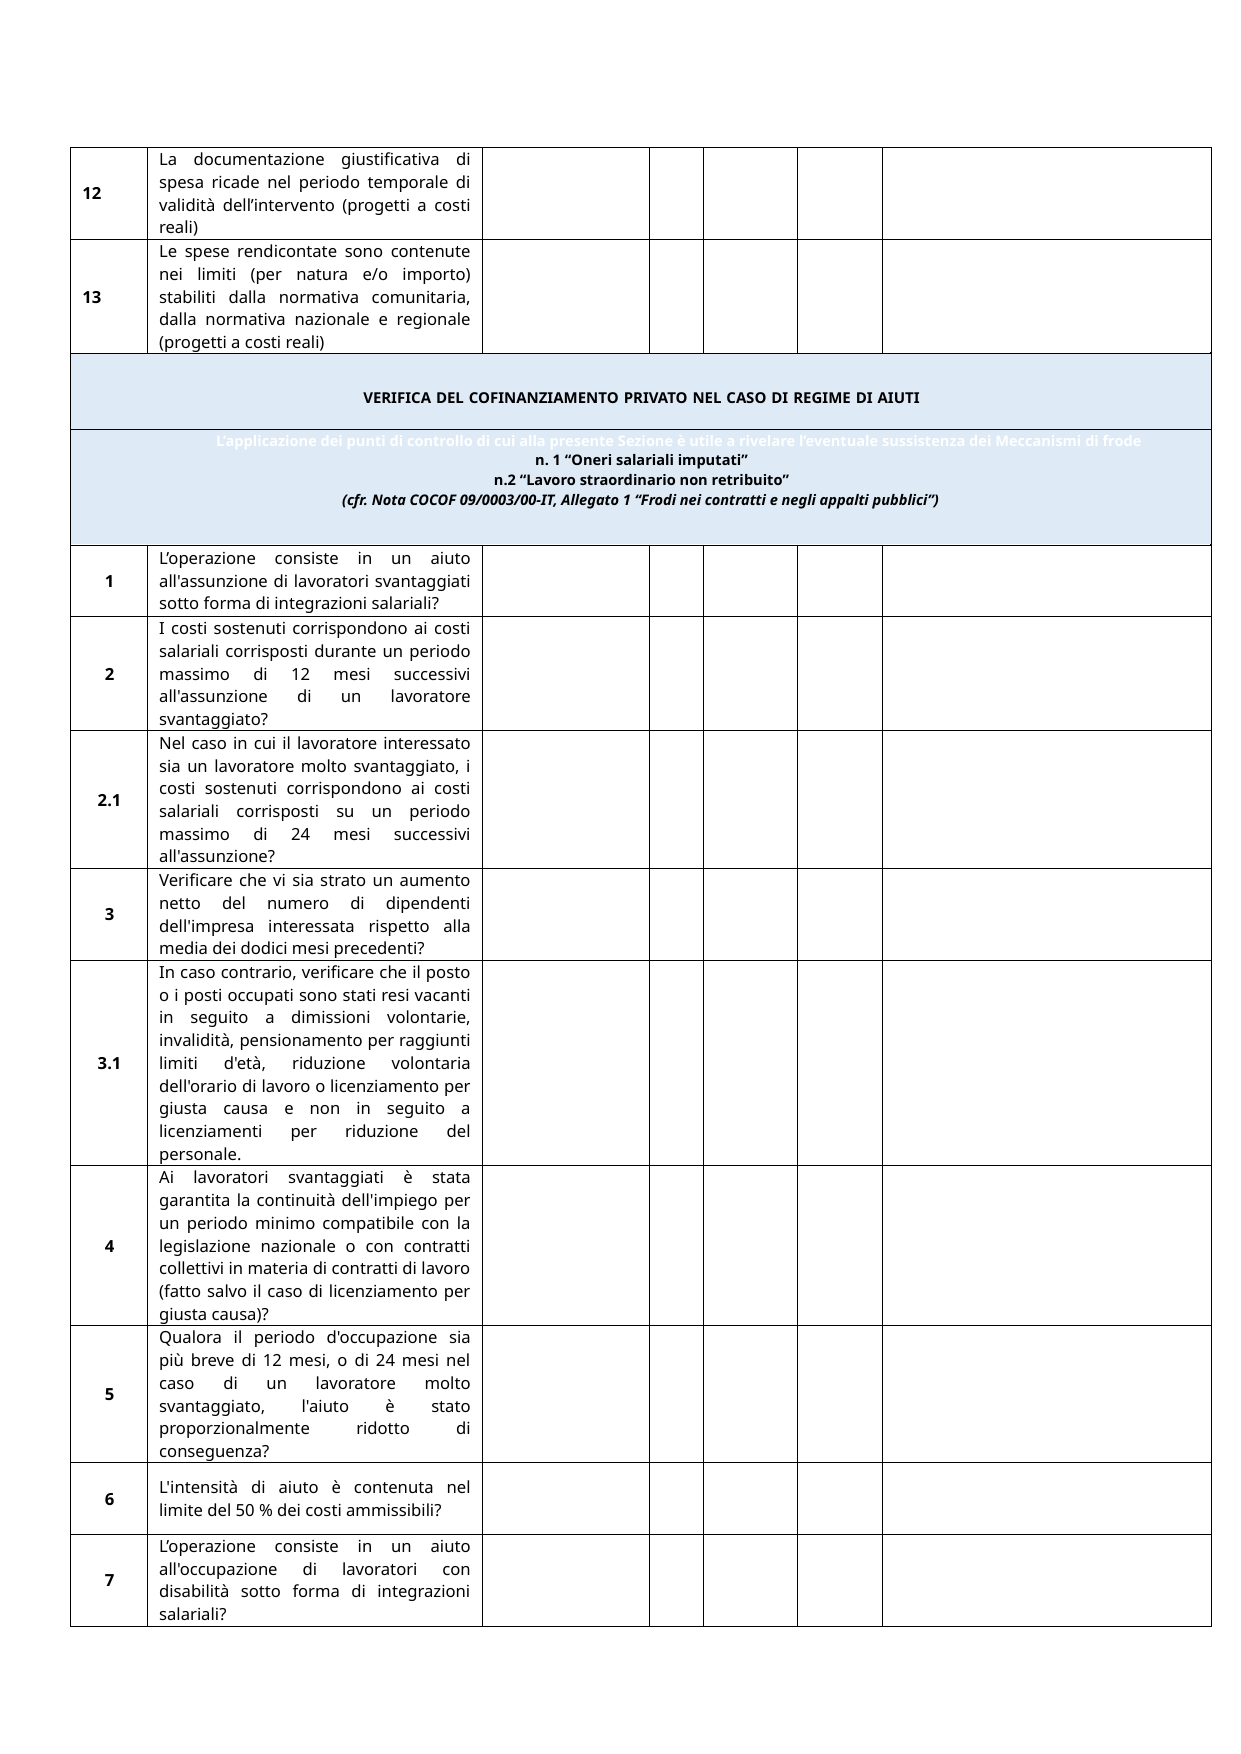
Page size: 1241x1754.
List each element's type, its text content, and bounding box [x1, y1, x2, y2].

table_cell [704, 731, 797, 868]
table_cell 12 [71, 148, 147, 239]
table_cell verifica del cofinanziamento privato nel caso di regime di aiuti [71, 354, 1211, 429]
table_cell [483, 1535, 649, 1626]
table_cell [483, 961, 649, 1165]
table_cell [704, 869, 797, 959]
table_cell [483, 240, 649, 353]
table_cell [483, 148, 649, 239]
table_cell [883, 731, 1211, 868]
table_cell 7 [71, 1535, 147, 1626]
table_cell [798, 869, 882, 959]
table_cell [798, 1463, 882, 1534]
table_cell [704, 240, 797, 353]
table_cell [483, 869, 649, 959]
table_cell [883, 1326, 1211, 1462]
table_cell In caso contrario, verificare che il posto o i posti occupati sono stati resi vacanti in seguito a dimissioni volontarie, invalidità, pensionamento per raggiunti limiti d'età, riduzione volontaria dell'orario di lavoro o licenziamento per giusta causa e non in seguito a licenziamenti per riduzione del personale. [148, 961, 482, 1165]
table_cell [650, 240, 703, 353]
table_cell 2.1 [71, 731, 147, 868]
table_cell [650, 1166, 703, 1325]
table_cell [483, 617, 649, 730]
table_cell [704, 546, 797, 616]
table_cell [704, 617, 797, 730]
table_cell La documentazione giustificativa di spesa ricade nel periodo temporale di validità dell’intervento (progetti a costi reali) [148, 148, 482, 239]
table_cell 2 [71, 617, 147, 730]
table_cell [883, 1166, 1211, 1325]
table_cell [650, 617, 703, 730]
table_cell [650, 148, 703, 239]
table_cell L’operazione consiste in un aiuto all'assunzione di lavoratori svantaggiati sotto forma di integrazioni salariali? [148, 546, 482, 616]
table_cell [650, 546, 703, 616]
table_cell [798, 148, 882, 239]
table_cell [883, 240, 1211, 353]
table_cell Verificare che vi sia strato un aumento netto del numero di dipendenti dell'impresa interessata rispetto alla media dei dodici mesi precedenti? [148, 869, 482, 959]
table_cell 5 [71, 1326, 147, 1462]
table_cell [883, 1463, 1211, 1534]
table_cell [704, 1463, 797, 1534]
table_cell [798, 546, 882, 616]
table_cell [483, 1463, 649, 1534]
table_cell [883, 546, 1211, 616]
table_cell Le spese rendicontate sono contenute nei limiti (per natura e/o importo) stabiliti dalla normativa comunitaria, dalla normativa nazionale e regionale (progetti a costi reali) [148, 240, 482, 353]
table_cell [798, 961, 882, 1165]
table_cell [650, 731, 703, 868]
table_cell [650, 1463, 703, 1534]
table_cell 13 [71, 240, 147, 353]
table_cell [704, 961, 797, 1165]
table_cell [650, 1535, 703, 1626]
table_cell 4 [71, 1166, 147, 1325]
table_cell 1 [71, 546, 147, 616]
table_cell [798, 731, 882, 868]
table_cell [483, 731, 649, 868]
table_cell [798, 1326, 882, 1462]
table_cell [883, 961, 1211, 1165]
table_cell I costi sostenuti corrispondono ai costi salariali corrisposti durante un periodo massimo di 12 mesi successivi all'assunzione di un lavoratore svantaggiato? [148, 617, 482, 730]
table_cell [650, 869, 703, 959]
table_cell [483, 1326, 649, 1462]
table_cell [704, 1535, 797, 1626]
table_cell 6 [71, 1463, 147, 1534]
table_cell [650, 961, 703, 1165]
table_cell [704, 1326, 797, 1462]
table_cell [483, 546, 649, 616]
table_cell [798, 617, 882, 730]
table_cell 3 [71, 869, 147, 959]
table_cell L’operazione consiste in un aiuto all'occupazione di lavoratori con disabilità sotto forma di integrazioni salariali? [148, 1535, 482, 1626]
table_cell [798, 1535, 882, 1626]
table_cell 3.1 [71, 961, 147, 1165]
table_cell [650, 1326, 703, 1462]
table_cell [883, 1535, 1211, 1626]
table_cell [704, 148, 797, 239]
table_cell L'intensità di aiuto è contenuta nel limite del 50 % dei costi ammissibili? [148, 1463, 482, 1534]
table_cell [704, 1166, 797, 1325]
table_cell Ai lavoratori svantaggiati è stata garantita la continuità dell'impiego per un periodo minimo compatibile con la legislazione nazionale o con contratti collettivi in materia di contratti di lavoro (fatto salvo il caso di licenziamento per giusta causa)? [148, 1166, 482, 1325]
table_cell [798, 240, 882, 353]
table_cell [798, 1166, 882, 1325]
table_cell [883, 869, 1211, 959]
table_cell [483, 1166, 649, 1325]
table_cell Nel caso in cui il lavoratore interessato sia un lavoratore molto svantaggiato, i costi sostenuti corrispondono ai costi salariali corrisposti su un periodo massimo di 24 mesi successivi all'assunzione? [148, 731, 482, 868]
table_cell Qualora il periodo d'occupazione sia più breve di 12 mesi, o di 24 mesi nel caso di un lavoratore molto svantaggiato, l'aiuto è stato proporzionalmente ridotto di conseguenza? [148, 1326, 482, 1462]
table_cell [883, 617, 1211, 730]
table_cell [883, 148, 1211, 239]
table_cell L’applicazione dei punti di controllo di cui alla presente Sezione è utile a rivelare l’eventuale sussistenza dei Meccanismi di frode n. 1 “Oneri salariali imputati” n.2 “Lavoro straordinario non retribuito” (cfr. Nota COCOF 09/0003/00-IT, Allegato 1 “Frodi nei contratti e negli appalti pubblici”) [71, 430, 1211, 544]
